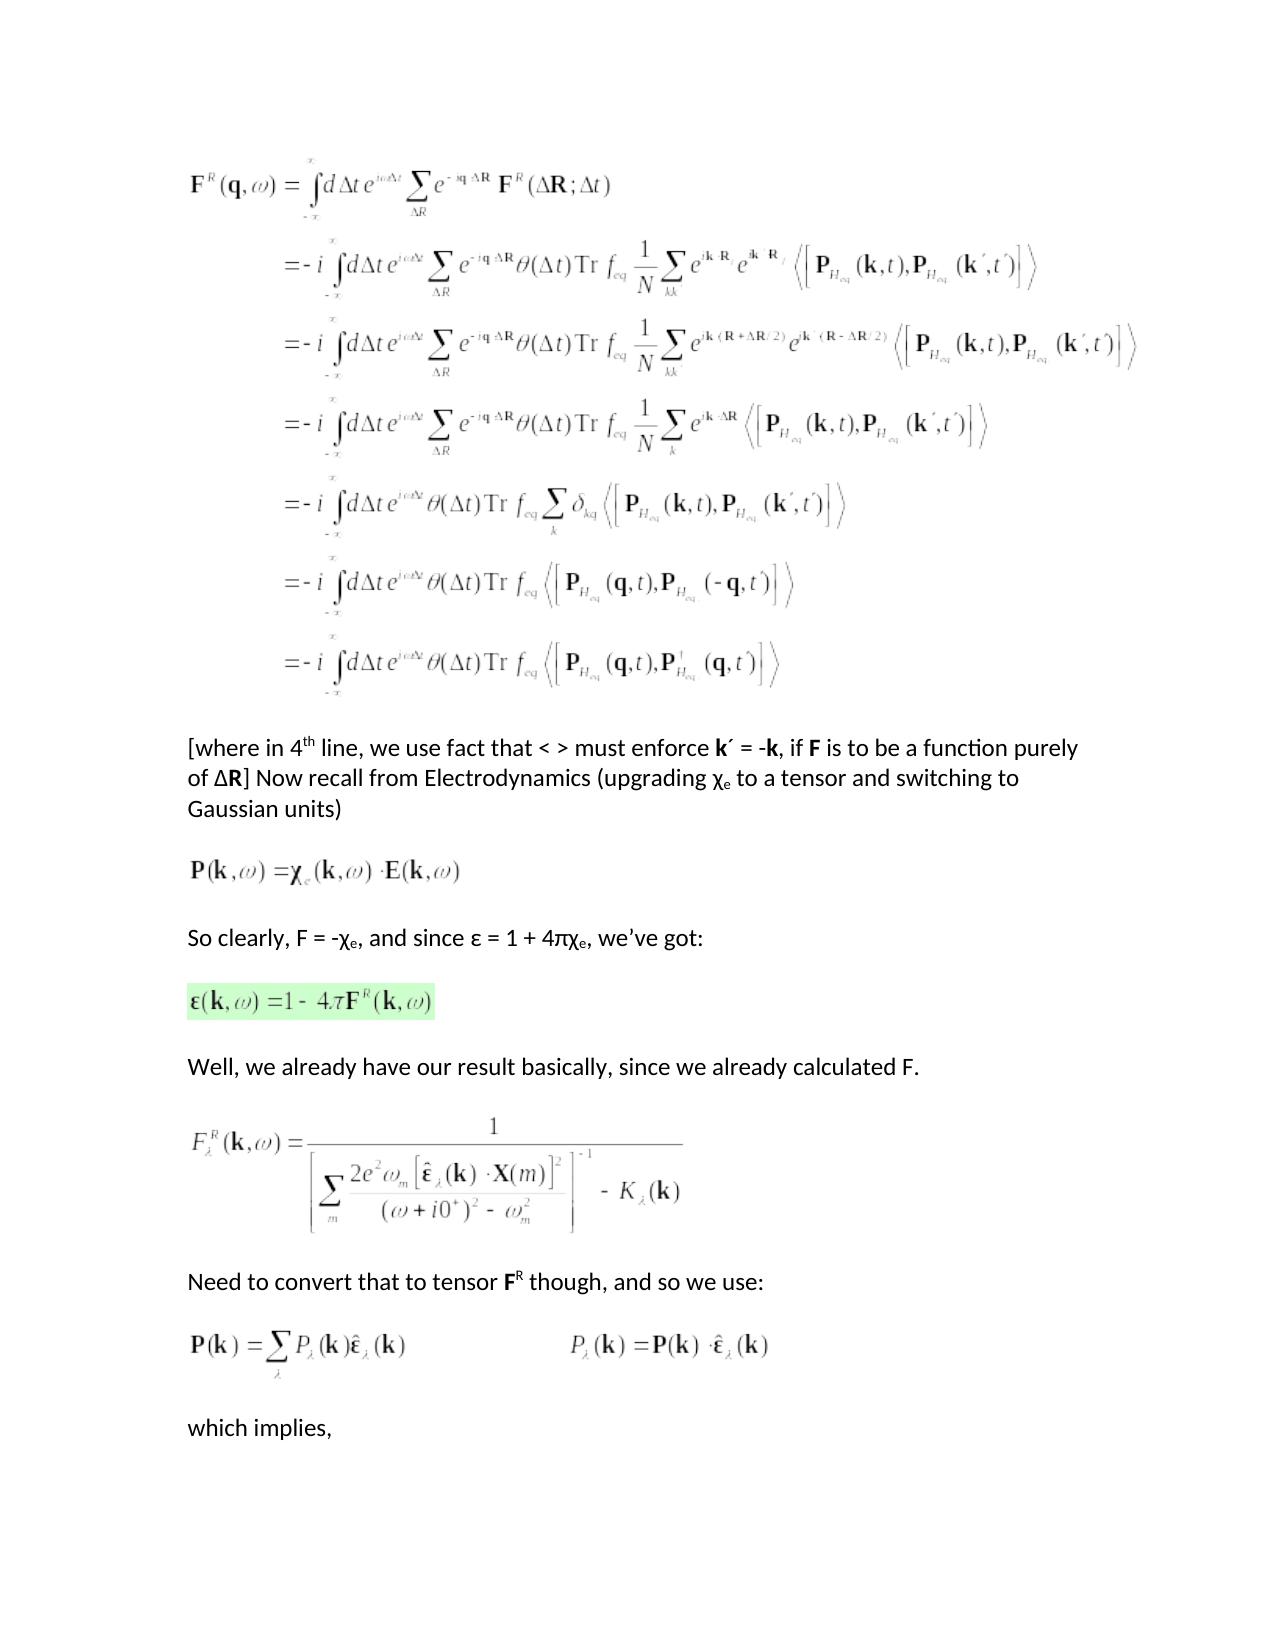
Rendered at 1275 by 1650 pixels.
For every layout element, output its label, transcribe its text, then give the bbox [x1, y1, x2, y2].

text Need to convert that to tensor FR though, and so we use: [187, 1266, 1087, 1296]
text So clearly, F = -χe, and since ε = 1 + 4πχe, we’ve got: [187, 922, 1087, 952]
text which implies, [187, 1412, 1087, 1442]
text [where in 4th line, we use fact that < > must enforce k´ = -k, if F is to be a function purely of ΔR] Now recall from Electrodynamics (upgrading χe to a tensor and switching to Gaussian units) [187, 701, 1087, 823]
text Well, we already have our result basically, since we already calculated F. [187, 1051, 1087, 1081]
